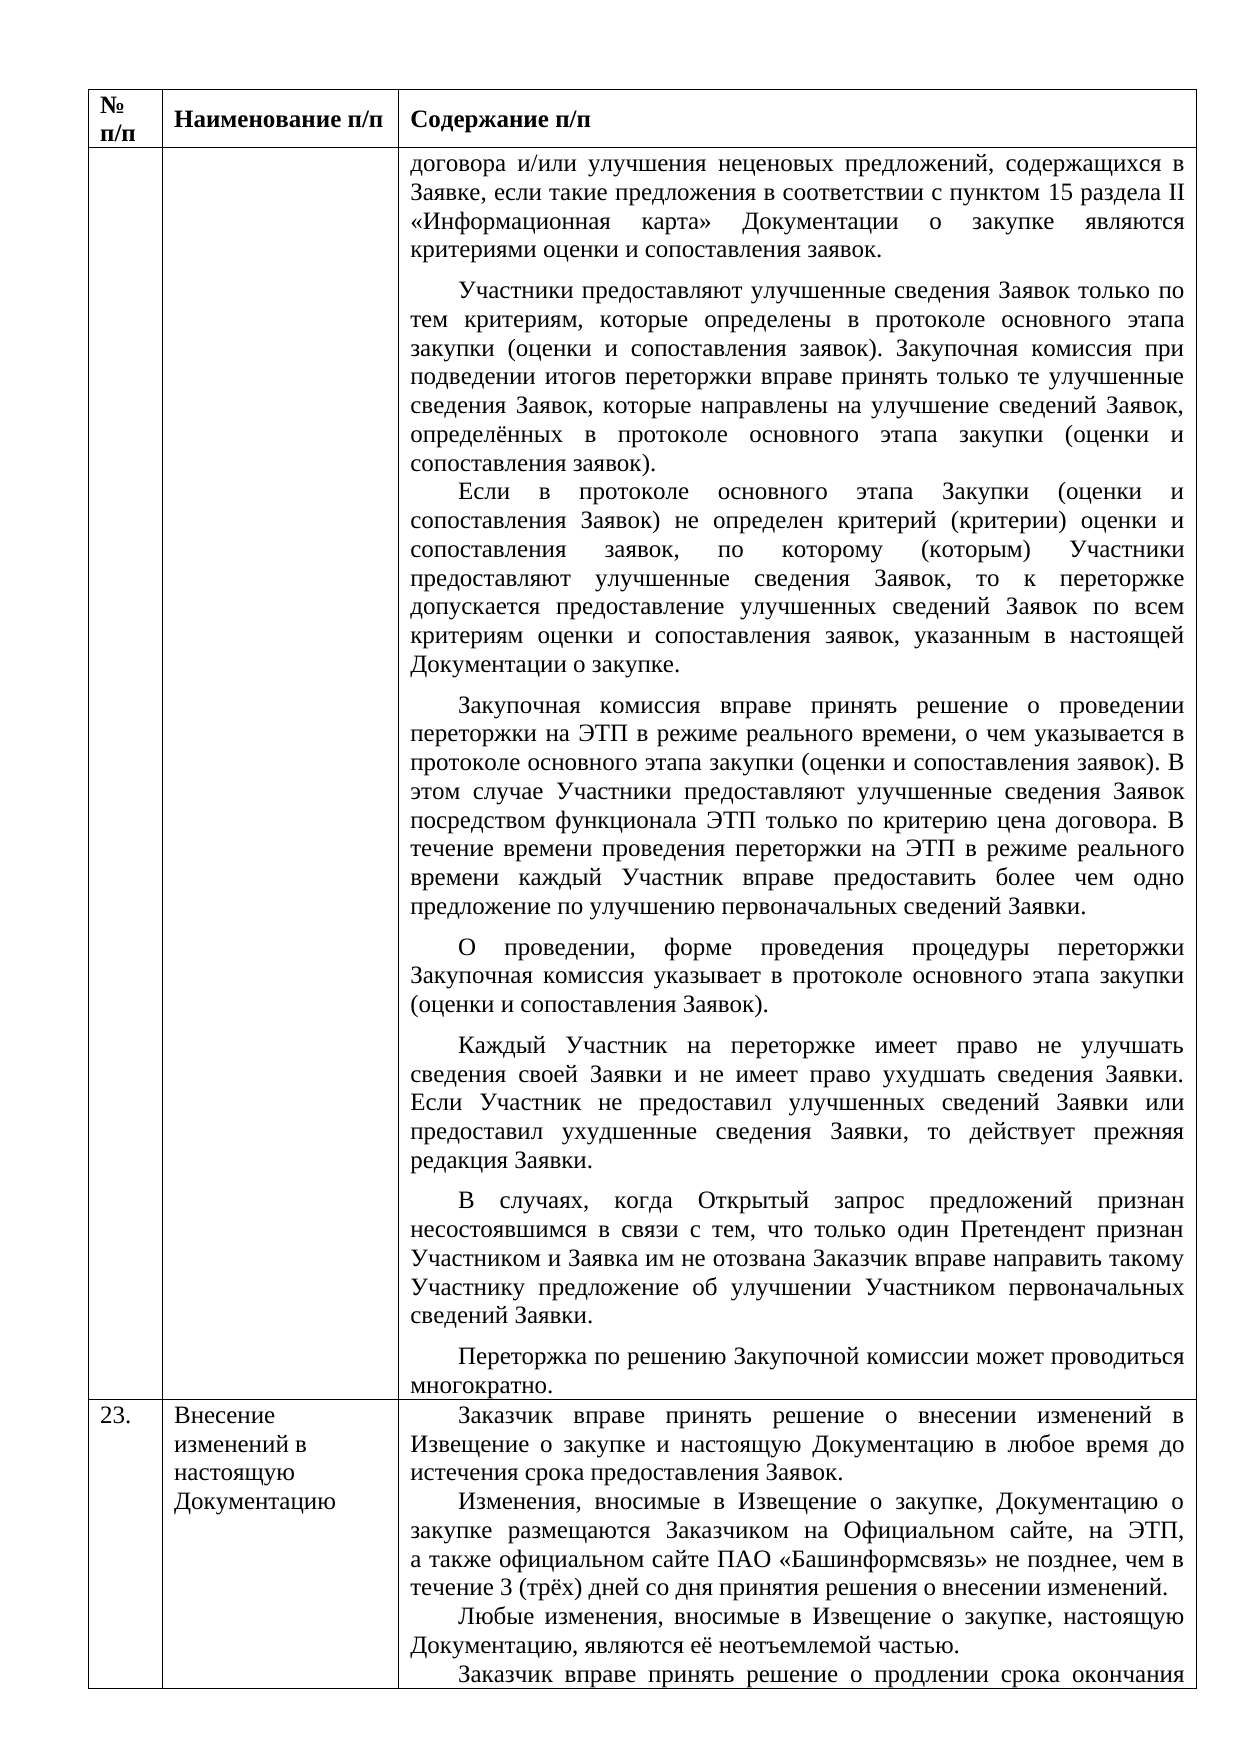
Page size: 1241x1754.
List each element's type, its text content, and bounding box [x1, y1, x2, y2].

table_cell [399, 1400, 1196, 1687]
table_header Наименование п/п [163, 90, 398, 147]
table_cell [163, 148, 398, 1399]
table_cell [89, 148, 162, 1399]
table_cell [399, 148, 1196, 1399]
table_cell [89, 1400, 162, 1687]
table_header Содержание п/п [399, 90, 1196, 147]
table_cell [163, 1400, 398, 1687]
table_header № п/п [89, 90, 162, 147]
